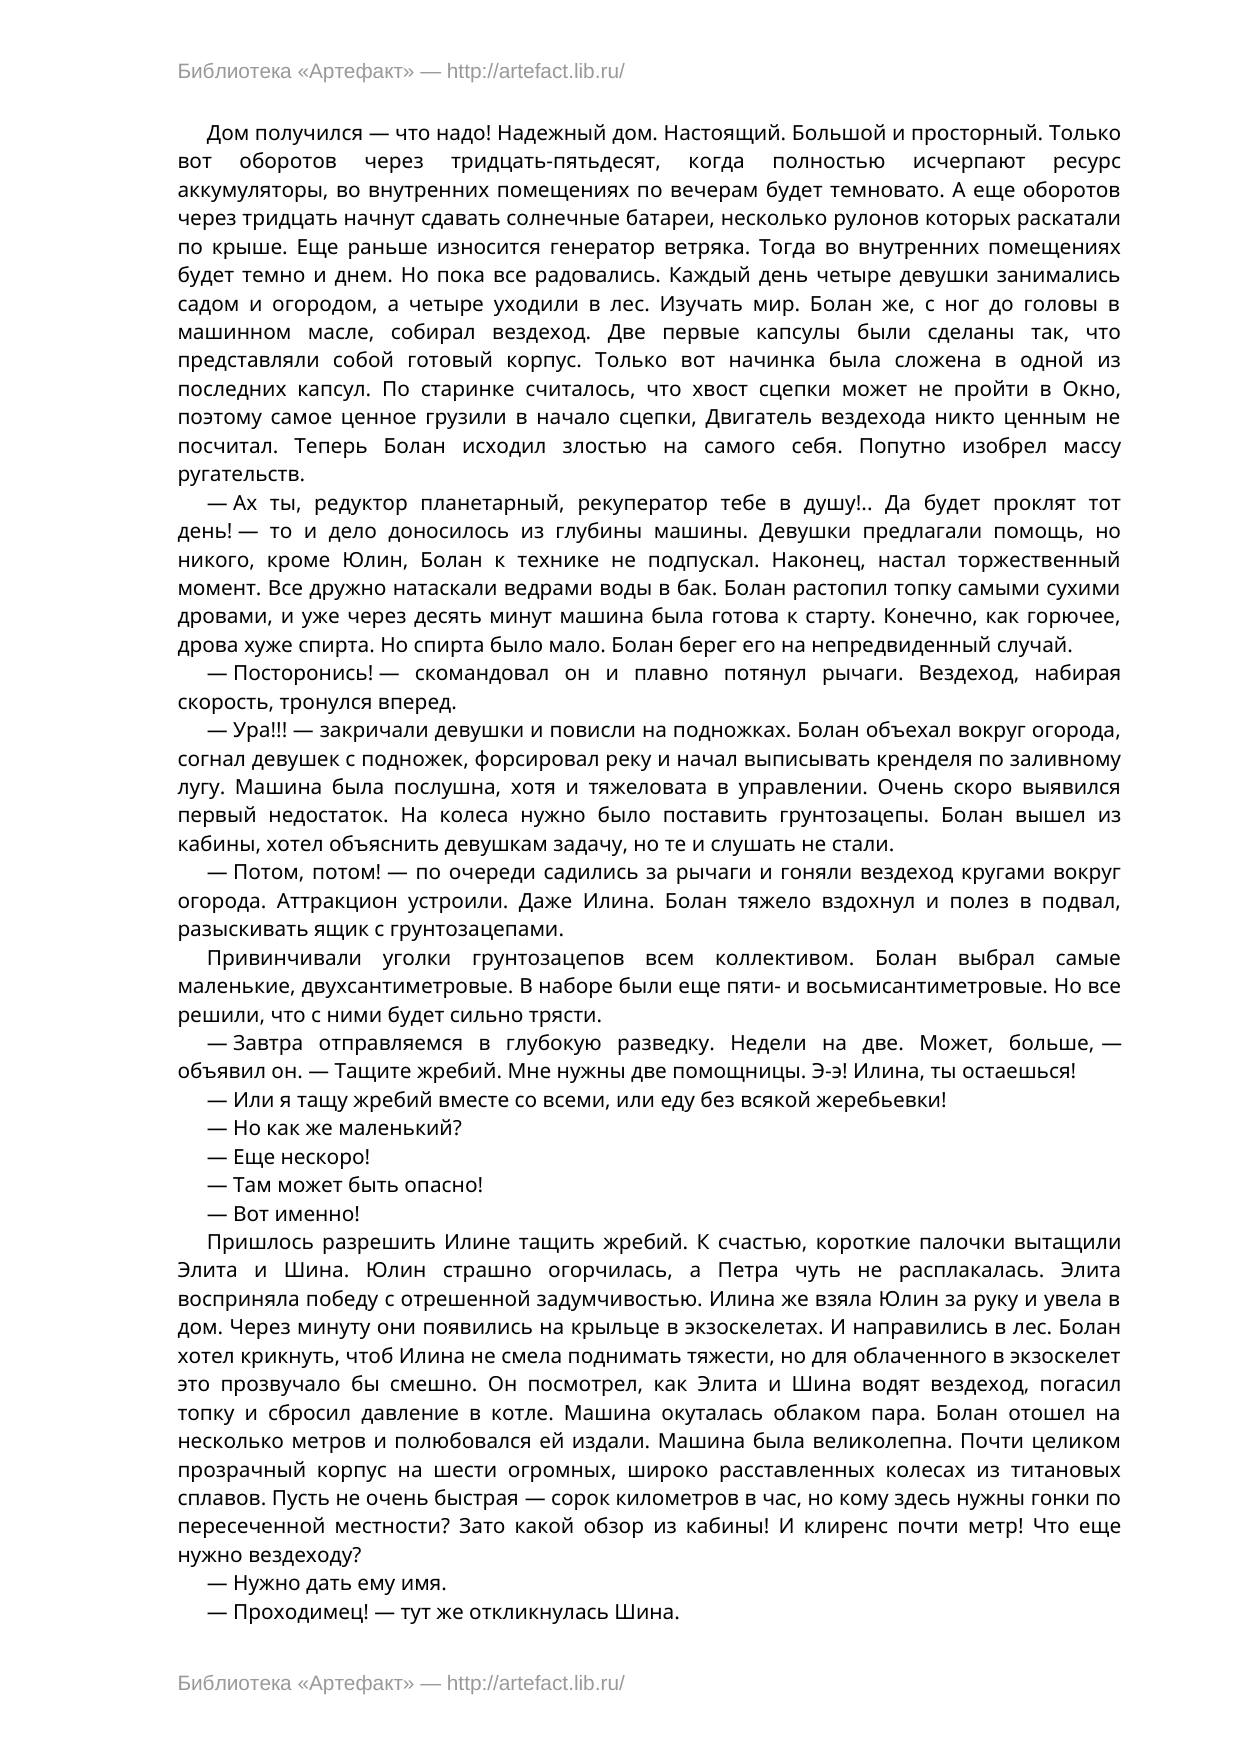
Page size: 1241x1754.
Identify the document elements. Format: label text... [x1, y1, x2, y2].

text — Но как же маленький? [177, 1113, 1122, 1142]
text — Завтра отправляемся в глубокую разведку. Недели на две. Может, больше, — объявил он. — Тащите жребий. Мне нужны две помощницы. Э-э! Илина, ты остаешься! [177, 1028, 1122, 1085]
text — Вот именно! [177, 1199, 1122, 1227]
text Пришлось разрешить Илине тащить жребий. К счастью, короткие палочки вытащили Элита и Шина. Юлин страшно огорчилась, а Петра чуть не расплакалась. Элита восприняла победу с отрешенной задумчивостью. Илина же взяла Юлин за руку и увела в дом. Через минуту они появились на крыльце в экзоскелетах. И направились в лес. Болан хотел крикнуть, чтоб Илина не смела поднимать тяжести, но для облаченного в экзоскелет это прозвучало бы смешно. Он посмотрел, как Элита и Шина водят вездеход, погасил топку и сбросил давление в котле. Машина окуталась облаком пара. Болан отошел на несколько метров и полюбовался ей издали. Машина была великолепна. Почти целиком прозрачный корпус на шести огромных, широко расставленных колесах из титановых сплавов. Пусть не очень быстрая — сорок километров в час, но кому здесь нужны гонки по пересеченной местности? Зато какой обзор из кабины! И клиренс почти метр! Что еще нужно вездеходу? [177, 1227, 1122, 1568]
text Дом получился — что надо! Надежный дом. Настоящий. Большой и просторный. Только вот оборотов через тридцать-пятьдесят, когда полностью исчерпают ресурс аккумуляторы, во внутренних помещениях по вечерам будет темновато. А еще оборотов через тридцать начнут сдавать солнечные батареи, несколько рулонов которых раскатали по крыше. Еще раньше износится генератор ветряка. Тогда во внутренних помещениях будет темно и днем. Но пока все радовались. Каждый день четыре девушки занимались садом и огородом, а четыре уходили в лес. Изучать мир. Болан же, с ног до головы в машинном масле, собирал вездеход. Две первые капсулы были сделаны так, что представляли собой готовый корпус. Только вот начинка была сложена в одной из последних капсул. По старинке считалось, что хвост сцепки может не пройти в Окно, поэтому самое ценное грузили в начало сцепки, Двигатель вездехода никто ценным не посчитал. Теперь Болан исходил злостью на самого себя. Попутно изобрел массу ругательств. [177, 118, 1122, 488]
text — Ура!!! — закричали девушки и повисли на подножках. Болан объехал вокруг огорода, согнал девушек с подножек, форсировал реку и начал выписывать кренделя по заливному лугу. Машина была послушна, хотя и тяжеловата в управлении. Очень скоро выявился первый недостаток. На колеса нужно было поставить грунтозацепы. Болан вышел из кабины, хотел объяснить девушкам задачу, но те и слушать не стали. [177, 715, 1122, 857]
text — Ах ты, редуктор планетарный, рекуператор тебе в душу!.. Да будет проклят тот день! — то и дело доносилось из глубины машины. Девушки предлагали помощь, но никого, кроме Юлин, Болан к технике не подпускал. Наконец, настал торжественный момент. Все дружно натаскали ведрами воды в бак. Болан растопил топку самыми сухими дровами, и уже через десять минут машина была готова к старту. Конечно, как горючее, дрова хуже спирта. Но спирта было мало. Болан берег его на непредвиденный случай. [177, 488, 1122, 658]
text — Еще нескоро! [177, 1142, 1122, 1170]
text — Или я тащу жребий вместе со всеми, или еду без всякой жеребьевки! [177, 1085, 1122, 1113]
text — Потом, потом! — по очереди садились за рычаги и гоняли вездеход кругами вокруг огорода. Аттракцион устроили. Даже Илина. Болан тяжело вздохнул и полез в подвал, разыскивать ящик с грунтозацепами. [177, 857, 1122, 943]
text — Проходимец! — тут же откликнулась Шина. [177, 1597, 1122, 1625]
text Привинчивали уголки грунтозацепов всем коллективом. Болан выбрал самые маленькие, двухсантиметровые. В наборе были еще пяти- и восьмисантиметровые. Но все решили, что с ними будет сильно трясти. [177, 943, 1122, 1028]
text — Посторонись! — скомандовал он и плавно потянул рычаги. Вездеход, набирая скорость, тронулся вперед. [177, 658, 1122, 715]
text — Там может быть опасно! [177, 1170, 1122, 1199]
text — Нужно дать ему имя. [177, 1568, 1122, 1597]
